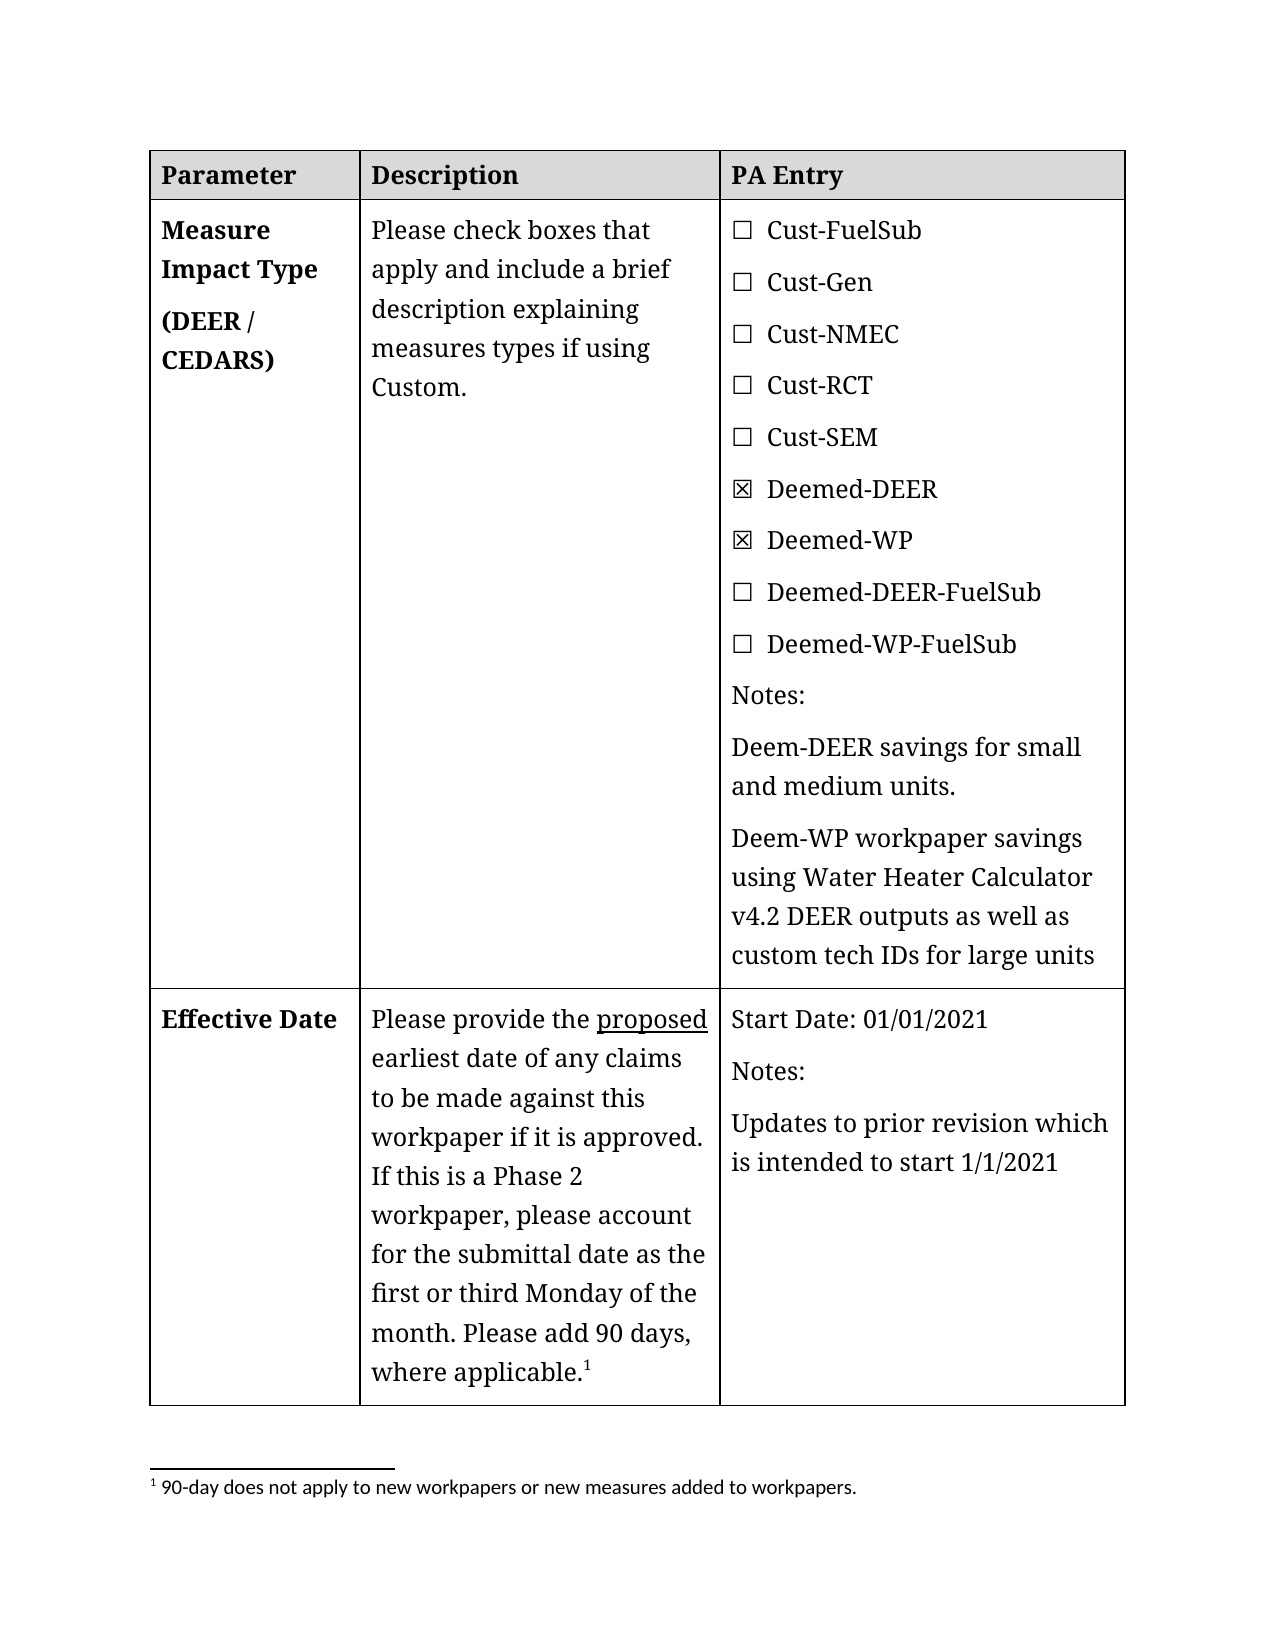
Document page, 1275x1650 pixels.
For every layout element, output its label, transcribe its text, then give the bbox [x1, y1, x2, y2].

table_cell Please provide the proposed earliest date of any claims to be made against this workpaper if it is approved. If this is a Phase 2 workpaper, please account for the submittal date as the first or third Monday of the month. Please add 90 days, where applicable. [361, 989, 719, 1405]
table_cell Please check boxes that apply and include a brief description explaining measures types if using Custom. [361, 200, 719, 988]
table_header Parameter [151, 151, 359, 199]
table_cell Effective Date [151, 989, 359, 1405]
table_cell Measure Impact Type (DEER / CEDARS) [151, 200, 359, 988]
table_cell Start Date: 01/01/2021 Notes: Updates to prior revision which is intended to start 1/1/2021 [721, 989, 1124, 1405]
table_header PA Entry [721, 151, 1124, 199]
table_header Description [361, 151, 719, 199]
table_cell Cust-FuelSub Cust-Gen Cust-NMEC Cust-RCT Cust-SEM Deemed-DEER Deemed-WP Deemed-DEER-FuelSub Deemed-WP-FuelSub Notes: Deem-DEER savings for small and medium units. Deem-WP workpaper savings using Water Heater Calculator v4.2 DEER outputs as well as custom tech IDs for large units [721, 200, 1124, 988]
